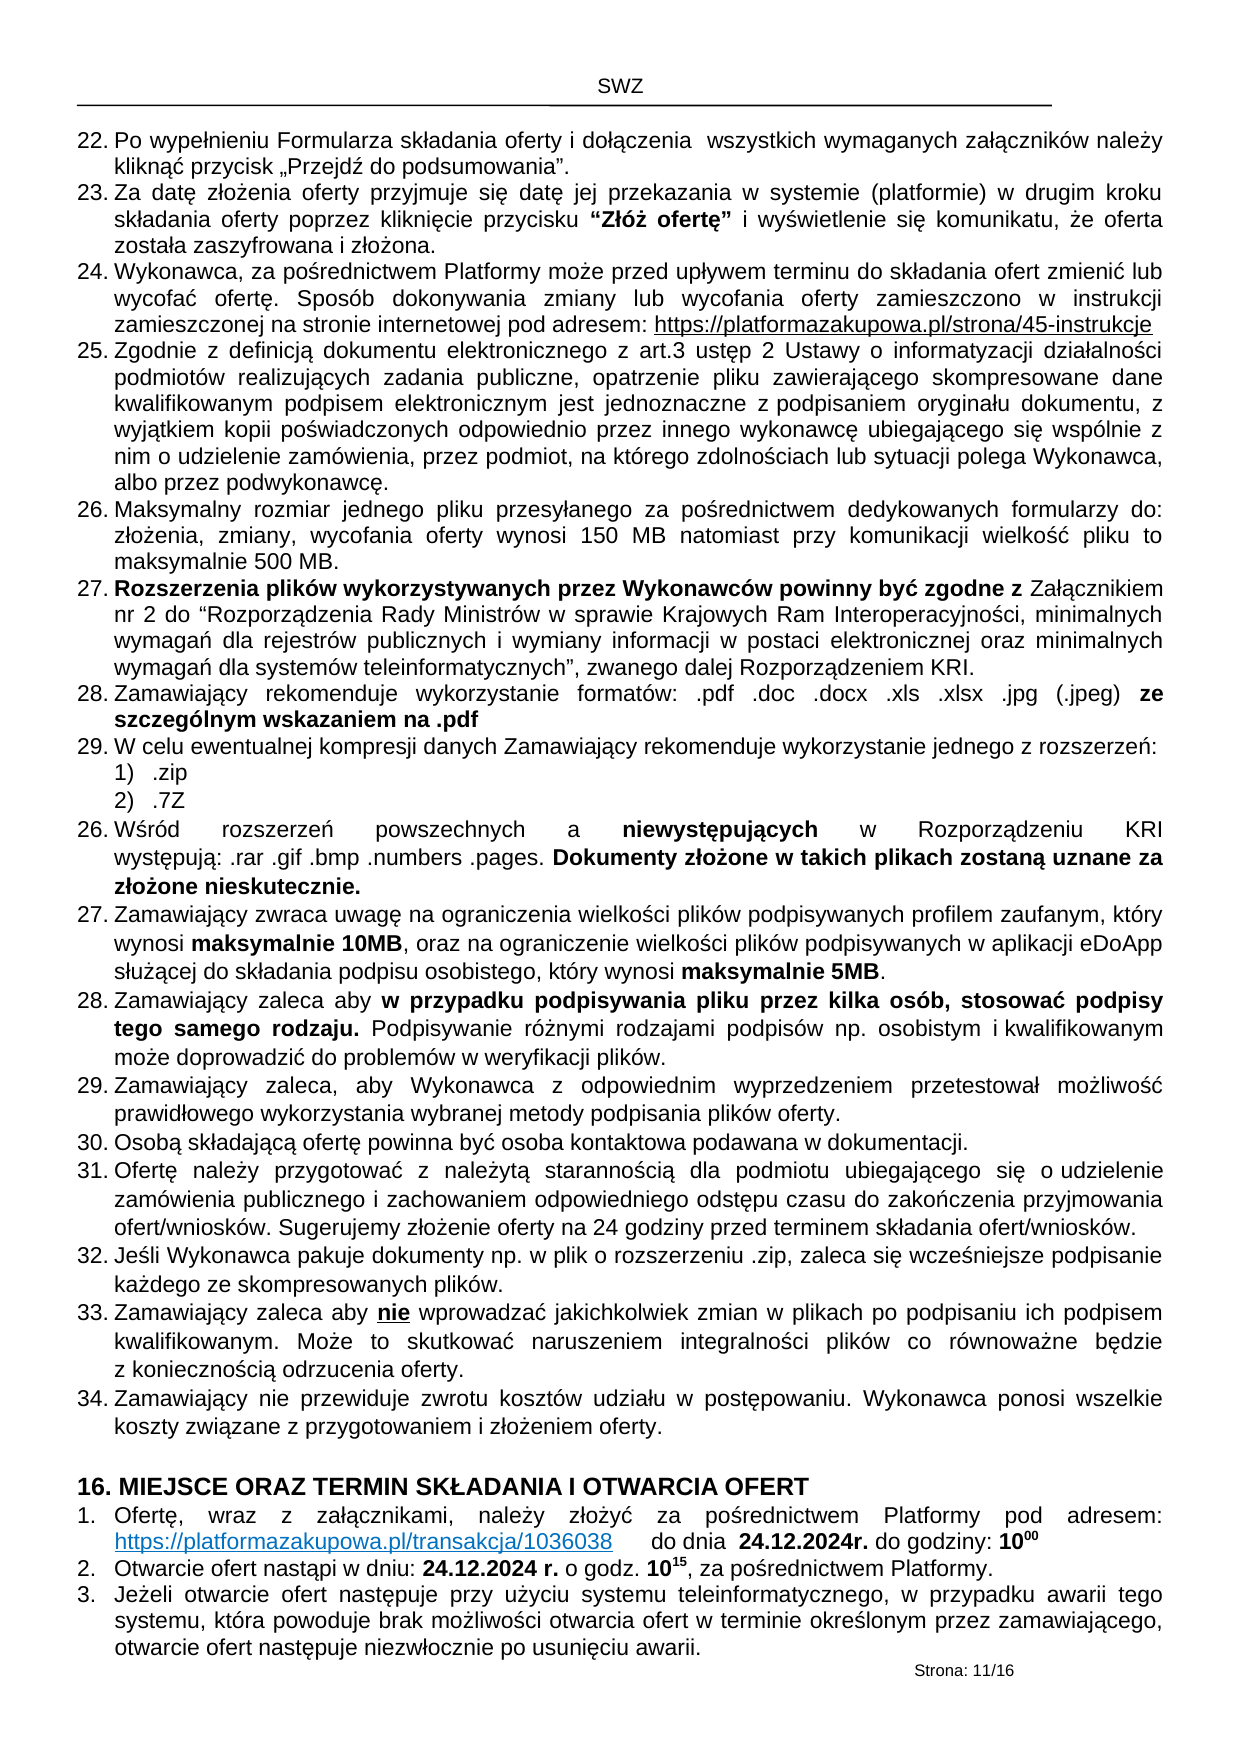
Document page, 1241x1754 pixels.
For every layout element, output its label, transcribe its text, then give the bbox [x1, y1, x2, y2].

list Ofertę należy przygotować z należytą starannością dla podmiotu ubiegającego się o udzielenie zamówienia publicznego i zachowaniem odpowiedniego odstępu czasu do zakończenia przyjmowania ofert/wniosków. Sugerujemy złożenie oferty na 24 godziny przed terminem składania ofert/wniosków. [77, 1157, 1163, 1240]
list .7Z [114, 787, 1163, 814]
subtitle Maksymalny rozmiar jednego pliku przesyłanego za pośrednictwem dedykowanych formularzy do: złożenia, zmiany, wycofania oferty wynosi 150 MB natomiast przy komunikacji wielkość pliku to maksymalnie 500 MB. [77, 496, 1163, 574]
subtitle Za datę złożenia oferty przyjmuje się datę jej przekazania w systemie (platformie) w drugim kroku składania oferty poprzez kliknięcie przycisku “Złóż ofertę” i wyświetlenie się komunikatu, że oferta została zaszyfrowana i złożona. [77, 179, 1163, 258]
list Zamawiający zaleca, aby Wykonawca z odpowiednim wyprzedzeniem przetestował możliwość prawidłowego wykorzystania wybranej metody podpisania plików oferty. [77, 1072, 1163, 1127]
subtitle Otwarcie ofert nastąpi w dniu: 24.12.2024 r. o godz. 1015, za pośrednictwem Platformy. [77, 1554, 1163, 1581]
list Zamawiający zaleca aby w przypadku podpisywania pliku przez kilka osób, stosować podpisy tego samego rodzaju. Podpisywanie różnymi rodzajami podpisów np. osobistym i kwalifikowanym może doprowadzić do problemów w weryfikacji plików. [77, 987, 1163, 1070]
subtitle Po wypełnieniu Formularza składania oferty i dołączenia wszystkich wymaganych załączników należy kliknąć przycisk „Przejdź do podsumowania”. [77, 127, 1163, 179]
list Osobą składającą ofertę powinna być osoba kontaktowa podawana w dokumentacji. [77, 1129, 1163, 1155]
list .zip [114, 759, 1163, 785]
subtitle Zamawiający rekomenduje wykorzystanie formatów: .pdf .doc .docx .xls .xlsx .jpg (.jpeg) ze szczególnym wskazaniem na .pdf [77, 680, 1163, 733]
list Zamawiający zwraca uwagę na ograniczenia wielkości plików podpisywanych profilem zaufanym, który wynosi maksymalnie 10MB, oraz na ograniczenie wielkości plików podpisywanych w aplikacji eDoApp służącej do składania podpisu osobistego, który wynosi maksymalnie 5MB. [77, 901, 1163, 984]
subtitle Jeżeli otwarcie ofert następuje przy użyciu systemu teleinformatycznego, w przypadku awarii tego systemu, która powoduje brak możliwości otwarcia ofert w terminie określonym przez zamawiającego, otwarcie ofert następuje niezwłocznie po usunięciu awarii. [77, 1581, 1163, 1660]
subtitle W celu ewentualnej kompresji danych Zamawiający rekomenduje wykorzystanie jednego z rozszerzeń: [77, 733, 1163, 759]
subtitle Zgodnie z definicją dokumentu elektronicznego z art.3 ustęp 2 Ustawy o informatyzacji działalności podmiotów realizujących zadania publiczne, opatrzenie pliku zawierającego skompresowane dane kwalifikowanym podpisem elektronicznym jest jednoznaczne z podpisaniem oryginału dokumentu, z wyjątkiem kopii poświadczonych odpowiednio przez innego wykonawcę ubiegającego się wspólnie z nim o udzielenie zamówienia, przez podmiot, na którego zdolnościach lub sytuacji polega Wykonawca, albo przez podwykonawcę. [77, 337, 1163, 496]
subtitle Rozszerzenia plików wykorzystywanych przez Wykonawców powinny być zgodne z Załącznikiem nr 2 do “Rozporządzenia Rady Ministrów w sprawie Krajowych Ram Interoperacyjności, minimalnych wymagań dla rejestrów publicznych i wymiany informacji w postaci elektronicznej oraz minimalnych wymagań dla systemów teleinformatycznych”, zwanego dalej Rozporządzeniem KRI. [77, 574, 1163, 680]
list Zamawiający zaleca aby nie wprowadzać jakichkolwiek zmian w plikach po podpisaniu ich podpisem kwalifikowanym. Może to skutkować naruszeniem integralności plików co równoważne będzie z koniecznością odrzucenia oferty. [77, 1299, 1163, 1383]
subtitle 16. MIEJSCE ORAZ TERMIN SKŁADANIA I OTWARCIA OFERT [77, 1472, 1163, 1500]
list Jeśli Wykonawca pakuje dokumenty np. w plik o rozszerzeniu .zip, zaleca się wcześniejsze podpisanie każdego ze skompresowanych plików. [77, 1242, 1163, 1297]
list Zamawiający nie przewiduje zwrotu kosztów udziału w postępowaniu. Wykonawca ponosi wszelkie koszty związane z przygotowaniem i złożeniem oferty. [77, 1385, 1163, 1439]
subtitle Wykonawca, za pośrednictwem Platformy może przed upływem terminu do składania ofert zmienić lub wycofać ofertę. Sposób dokonywania zmiany lub wycofania oferty zamieszczono w instrukcji zamieszczonej na stronie internetowej pod adresem: https://platformazakupowa.pl/strona/45-instrukcje [77, 258, 1163, 337]
list Wśród rozszerzeń powszechnych a niewystępujących w Rozporządzeniu KRI występują: .rar .gif .bmp .numbers .pages. Dokumenty złożone w takich plikach zostaną uznane za złożone nieskutecznie. [77, 816, 1163, 899]
subtitle Ofertę, wraz z załącznikami, należy złożyć za pośrednictwem Platformy pod adresem: https://platformazakupowa.pl/transakcja/1036038 do dnia 24.12.2024r. do godziny: 1000 [77, 1502, 1163, 1554]
